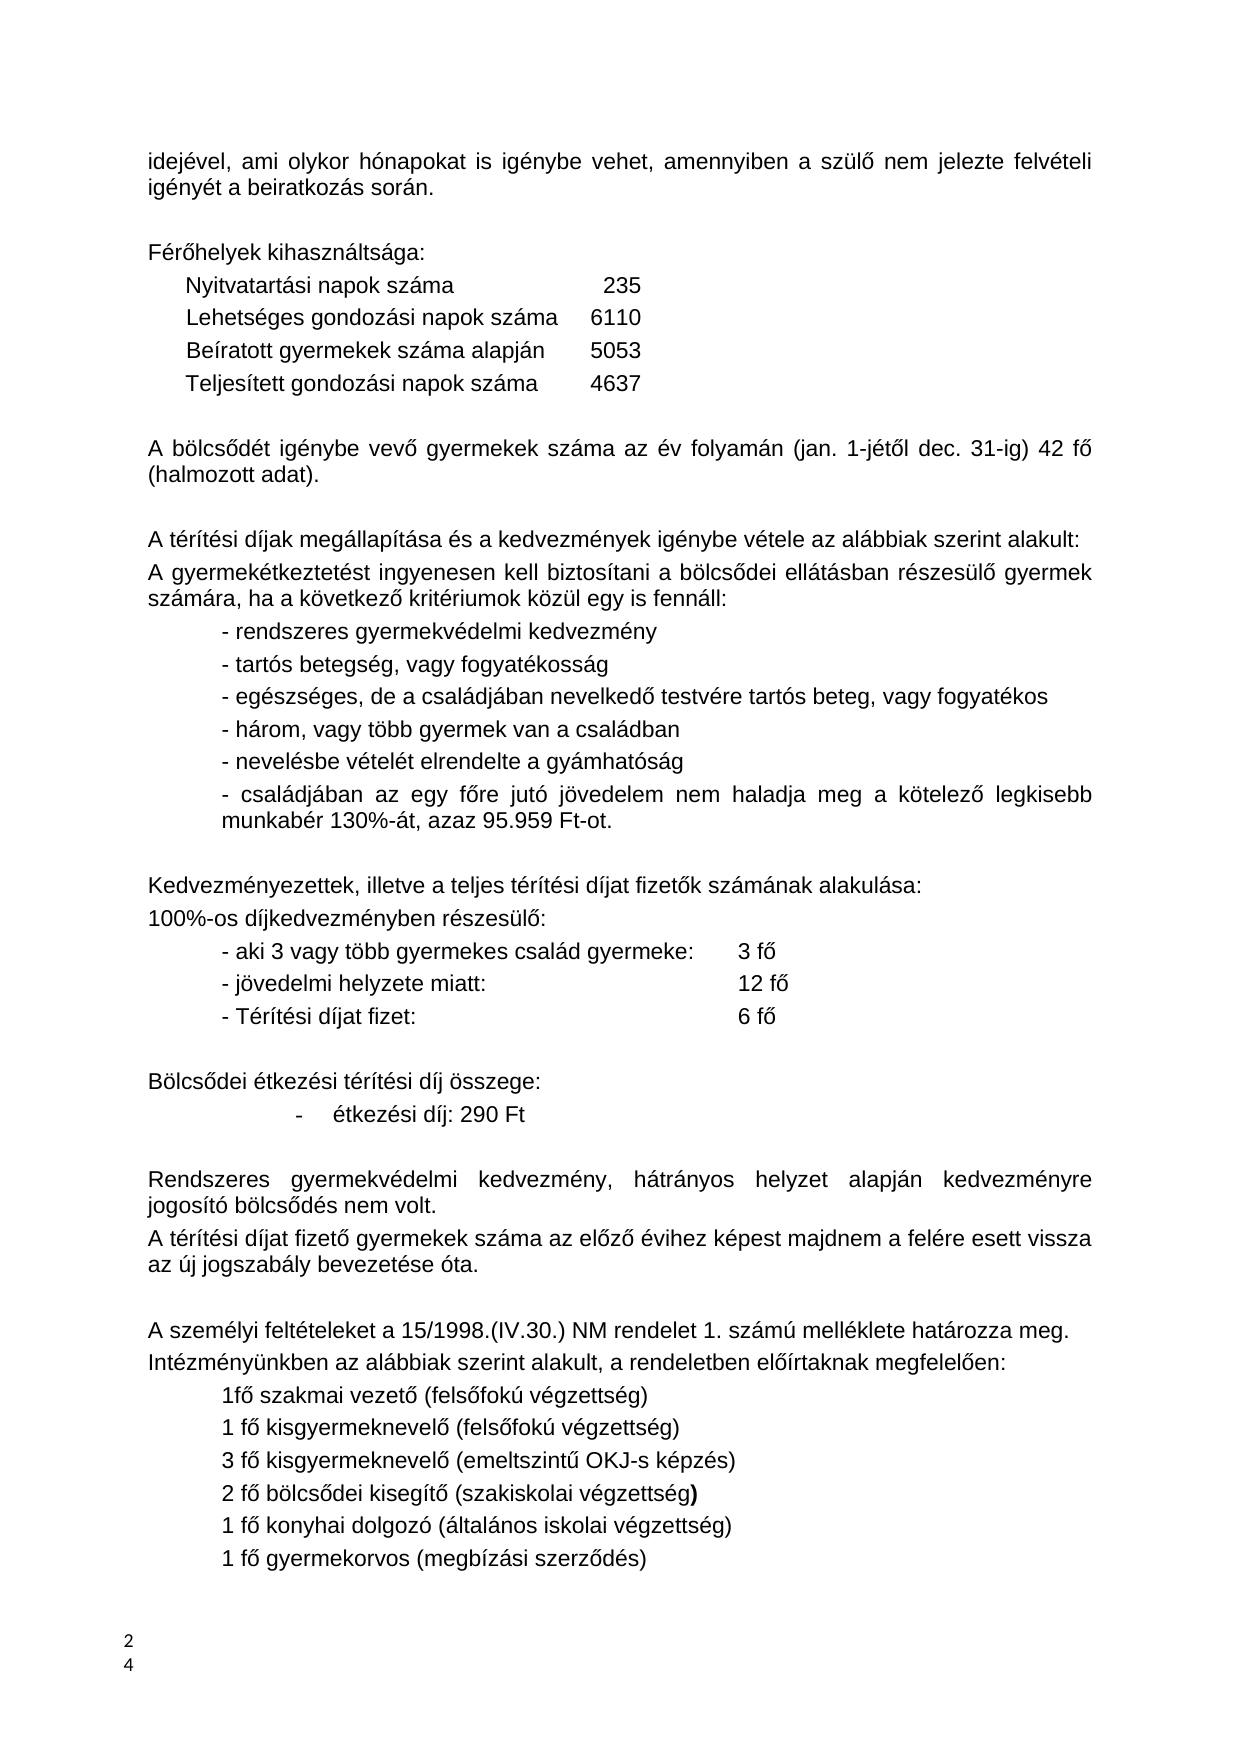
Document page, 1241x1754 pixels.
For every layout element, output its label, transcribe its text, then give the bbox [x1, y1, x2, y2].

text A személyi feltételeket a 15/1998.(IV.30.) NM rendelet 1. számú melléklete határozza meg. [148, 1317, 1093, 1343]
text A térítési díjak megállapítása és a kedvezmények igénybe vétele az alábbiak szerint alakult: [148, 526, 1093, 553]
text Férőhelyek kihasználtsága: [148, 239, 1093, 266]
list étkezési díj: [295, 1101, 1093, 1127]
text 1 fő konyhai dolgozó (általános iskolai végzettség) [148, 1512, 1093, 1538]
text - három, vagy több gyermek van a családban [148, 716, 1093, 742]
text - jövedelmi helyzete miatt: 12 fő [148, 970, 1093, 997]
text Teljesített gondozási napok száma 4637 [148, 369, 1093, 396]
text Bölcsődei étkezési térítési díj összege: [148, 1068, 1093, 1094]
text - aki 3 vagy több gyermekes család gyermeke: 3 fő [148, 938, 1093, 964]
text Nyitvatartási napok száma 235 [148, 272, 1093, 298]
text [148, 148, 1093, 200]
text A gyermekétkeztetést ingyenesen kell biztosítani a bölcsődei ellátásban részesülő gyermek számára, ha a következő kritériumok közül egy is fennáll: [148, 559, 1093, 612]
text Kedvezményezettek, illetve a teljes térítési díjat fizetők számának alakulása: [148, 872, 1093, 899]
text Beíratott gyermekek száma alapján 5053 [148, 337, 1093, 363]
text - családjában az egy főre jutó jövedelem nem haladja meg a kötelező legkisebb munkabér 130%-át, azaz 95.959 Ft-ot. [221, 781, 1093, 834]
text 1 fő kisgyermeknevelő (felsőfokú végzettség) [148, 1414, 1093, 1441]
text A bölcsődét igénybe vevő gyermekek száma az év folyamán (jan. 1-jétől dec. 31-ig) 42 fő (halmozott adat). [148, 435, 1093, 487]
text 2 fő bölcsődei kisegítő (szakiskolai végzettség) [148, 1479, 1093, 1506]
text Rendszeres gyermekvédelmi kedvezmény, hátrányos helyzet alapján kedvezményre jogosító bölcsődés nem volt. [148, 1166, 1093, 1219]
text - Térítési díjat fizet: 6 fő [148, 1003, 1093, 1029]
text 3 fő kisgyermeknevelő (emeltszintű OKJ-s képzés) [148, 1447, 1093, 1473]
text A térítési díjat fizető gyermekek száma az előző évihez képest majdnem a felére esett vissza az új jogszabály bevezetése óta. [148, 1225, 1093, 1278]
text - egészséges, de a családjában nevelkedő testvére tartós beteg, vagy fogyatékos [148, 683, 1093, 709]
text 100%-os díjkedvezményben részesülő: [148, 905, 1093, 931]
text - rendszeres gyermekvédelmi kedvezmény [148, 618, 1093, 644]
text Intézményünkben az alábbiak szerint alakult, a rendeletben előírtaknak megfelelően: [148, 1349, 1093, 1376]
text Lehetséges gondozási napok száma 6110 [148, 304, 1093, 331]
text 1fő szakmai vezető (felsőfokú végzettség) [148, 1382, 1093, 1408]
text - nevelésbe vételét elrendelte a gyámhatóság [148, 748, 1093, 775]
text 1 fő gyermekorvos (megbízási szerződés) [148, 1545, 1093, 1571]
text - tartós betegség, vagy fogyatékosság [148, 651, 1093, 677]
